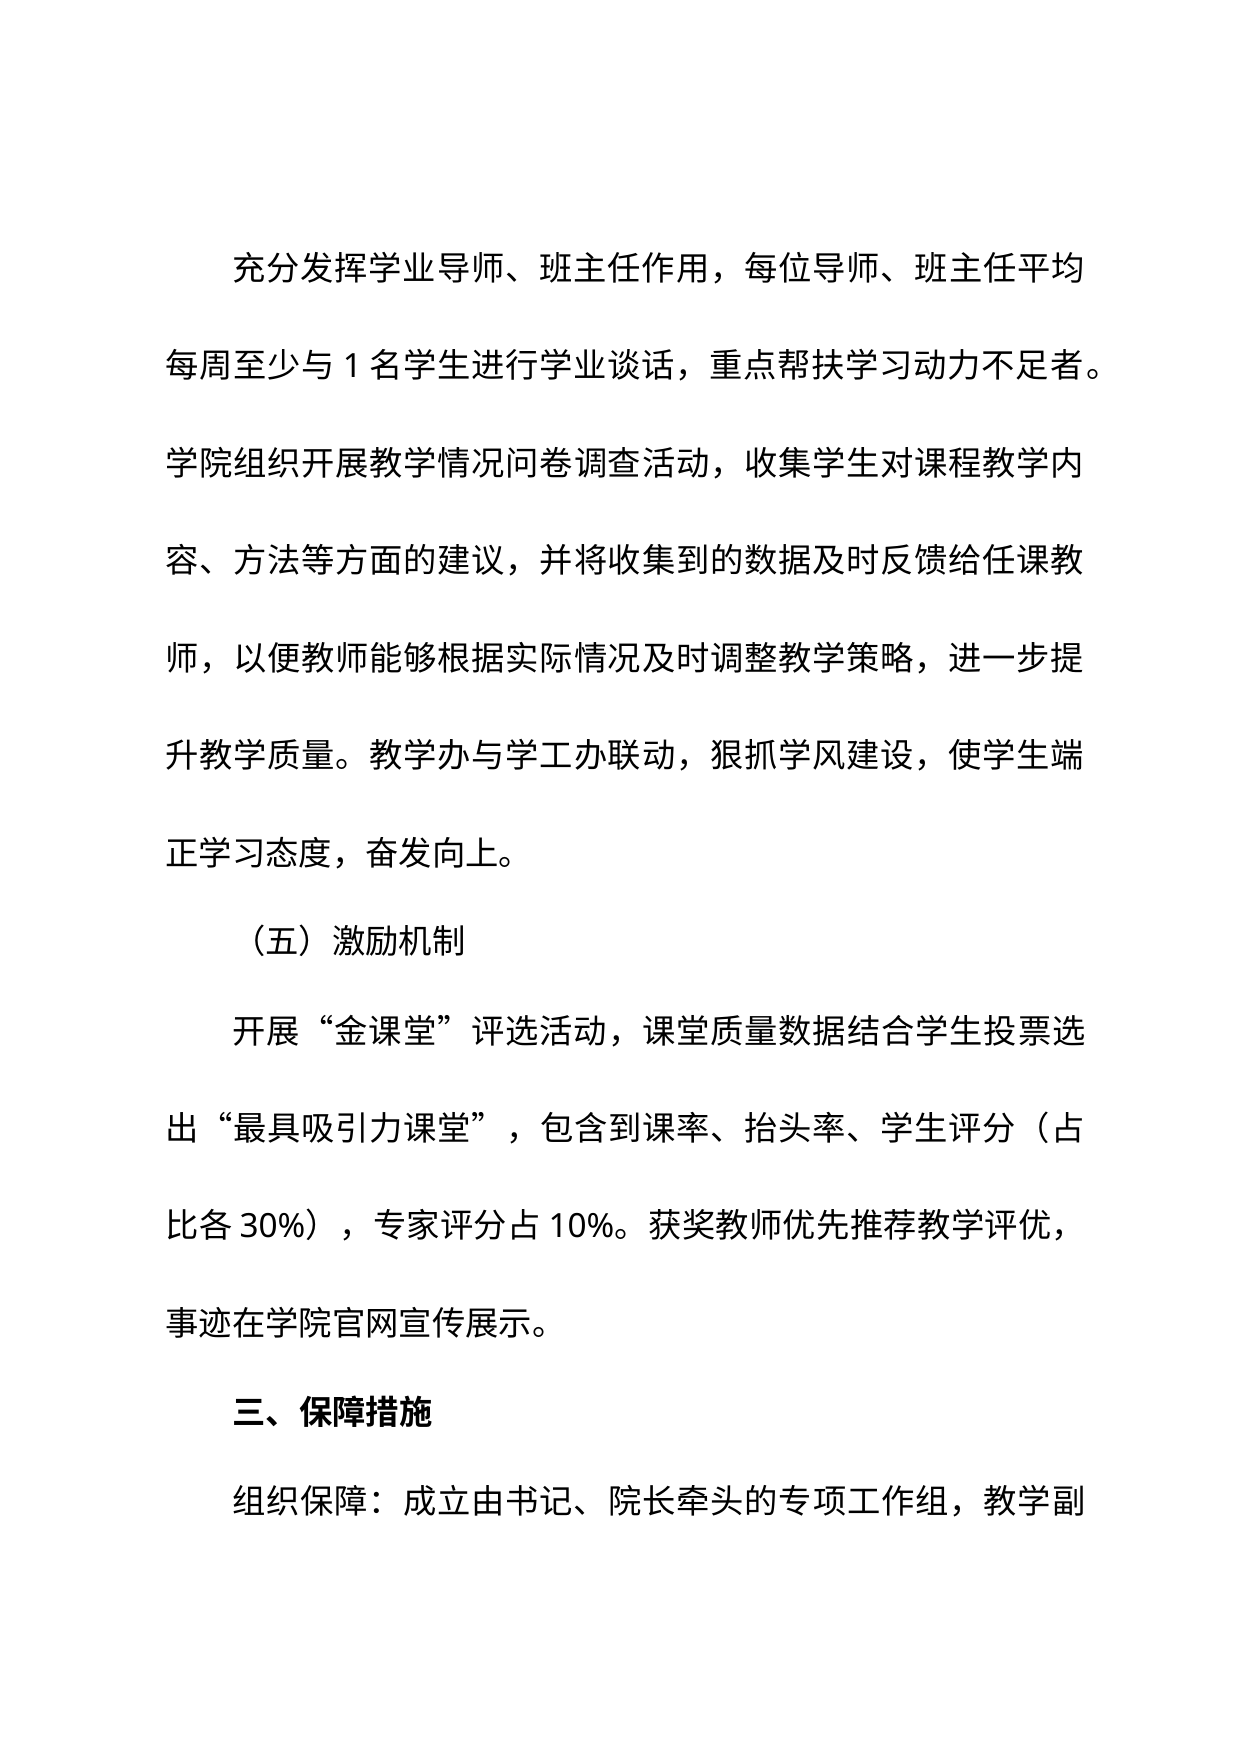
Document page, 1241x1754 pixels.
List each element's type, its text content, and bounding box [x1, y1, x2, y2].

text 三、保障措施 [165, 1378, 1087, 1443]
text 充分发挥学业导师、班主任作用，每位导师、班主任平均每周至少与1名学生进行学业谈话，重点帮扶学习动力不足者。学院组织开展教学情况问卷调查活动，收集学生对课程教学内容、方法等方面的建议，并将收集到的数据及时反馈给任课教师，以便教师能够根据实际情况及时调整教学策略，进一步提升教学质量。教学办与学工办联动，狠抓学风建设，使学生端正学习态度，奋发向上。 [165, 233, 1087, 883]
text 开展“金课堂”评选活动，课堂质量数据结合学生投票选出“最具吸引力课堂”，包含到课率、抬头率、学生评分（占比各30%），专家评分占10%。获奖教师优先推荐教学评优，事迹在学院官网宣传展示。 [165, 996, 1087, 1353]
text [165, 1467, 1087, 1532]
text （五）激励机制 [165, 907, 1087, 972]
